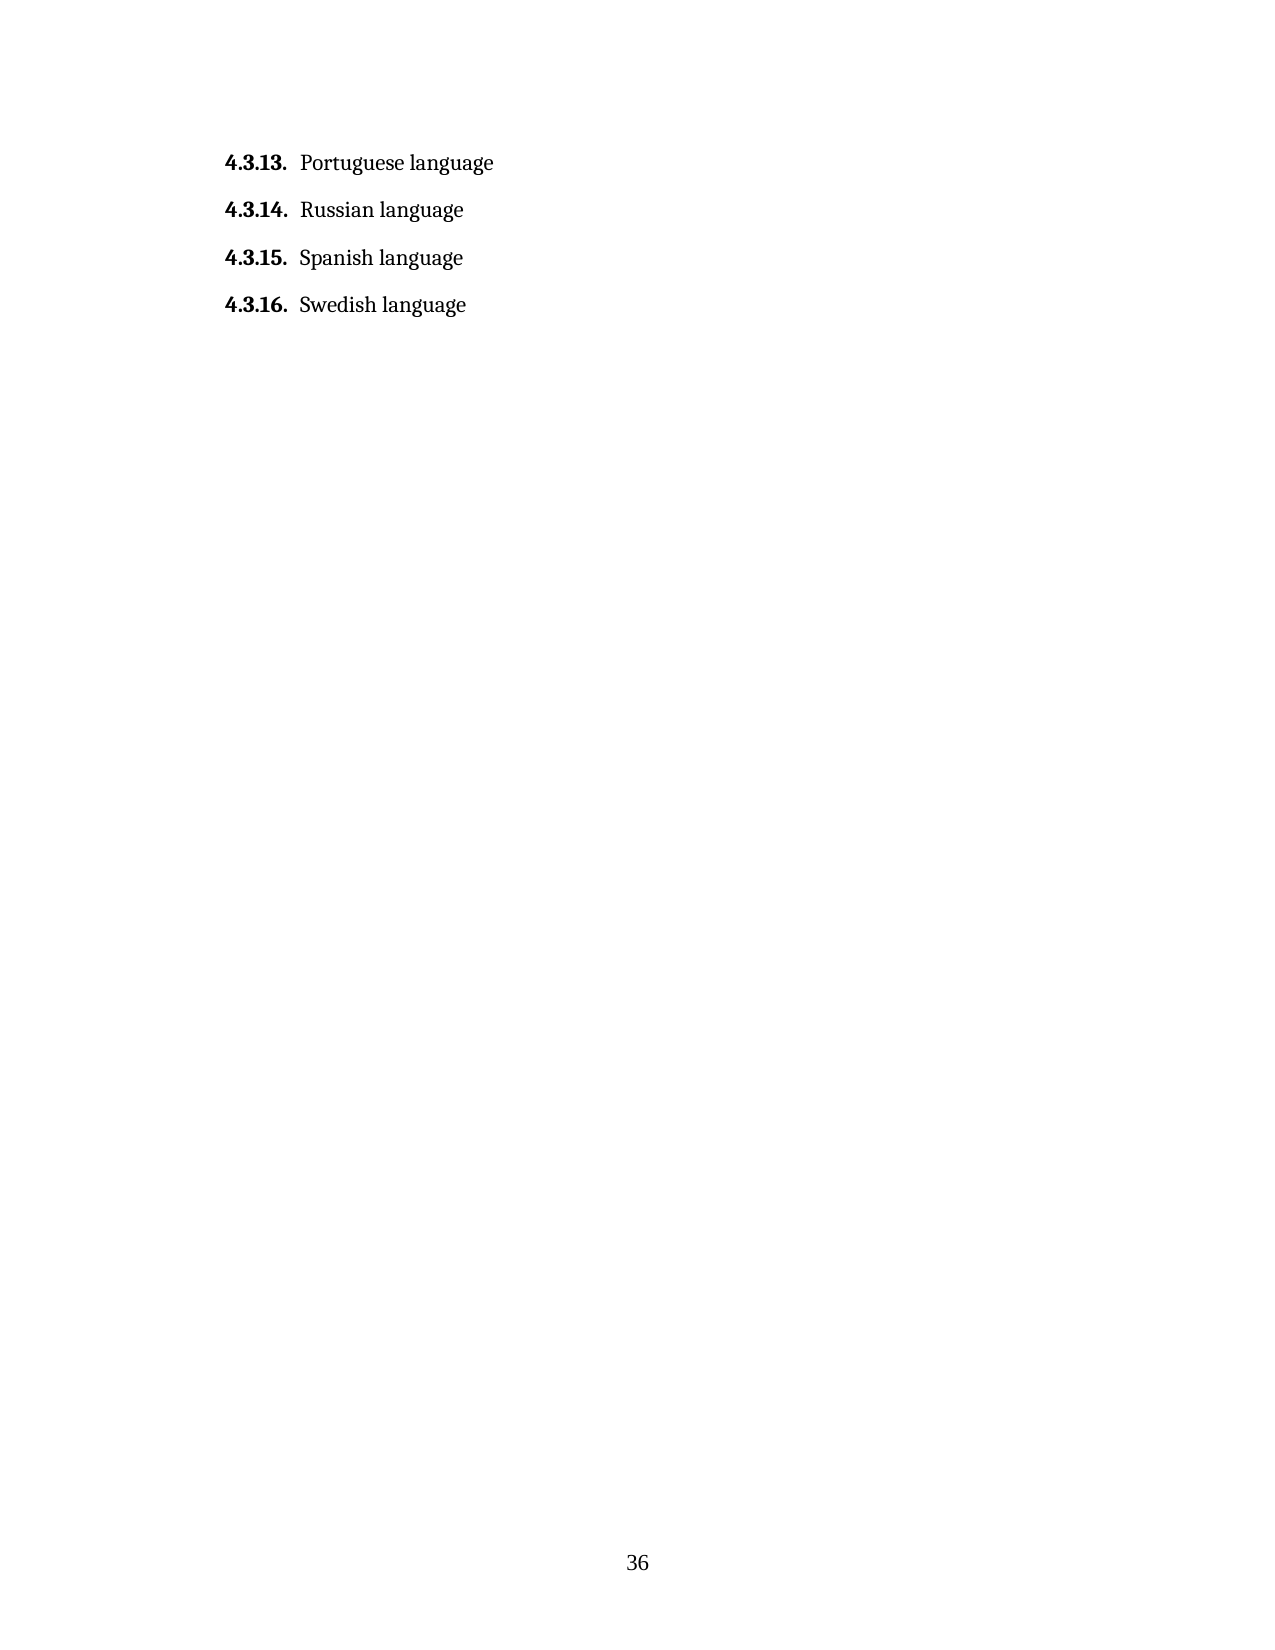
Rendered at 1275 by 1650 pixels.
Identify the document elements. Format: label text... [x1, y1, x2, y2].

list Swedish language [225, 292, 1125, 318]
list Portuguese language [225, 150, 1125, 176]
list Russian language [225, 197, 1125, 223]
list Spanish language [225, 244, 1125, 271]
